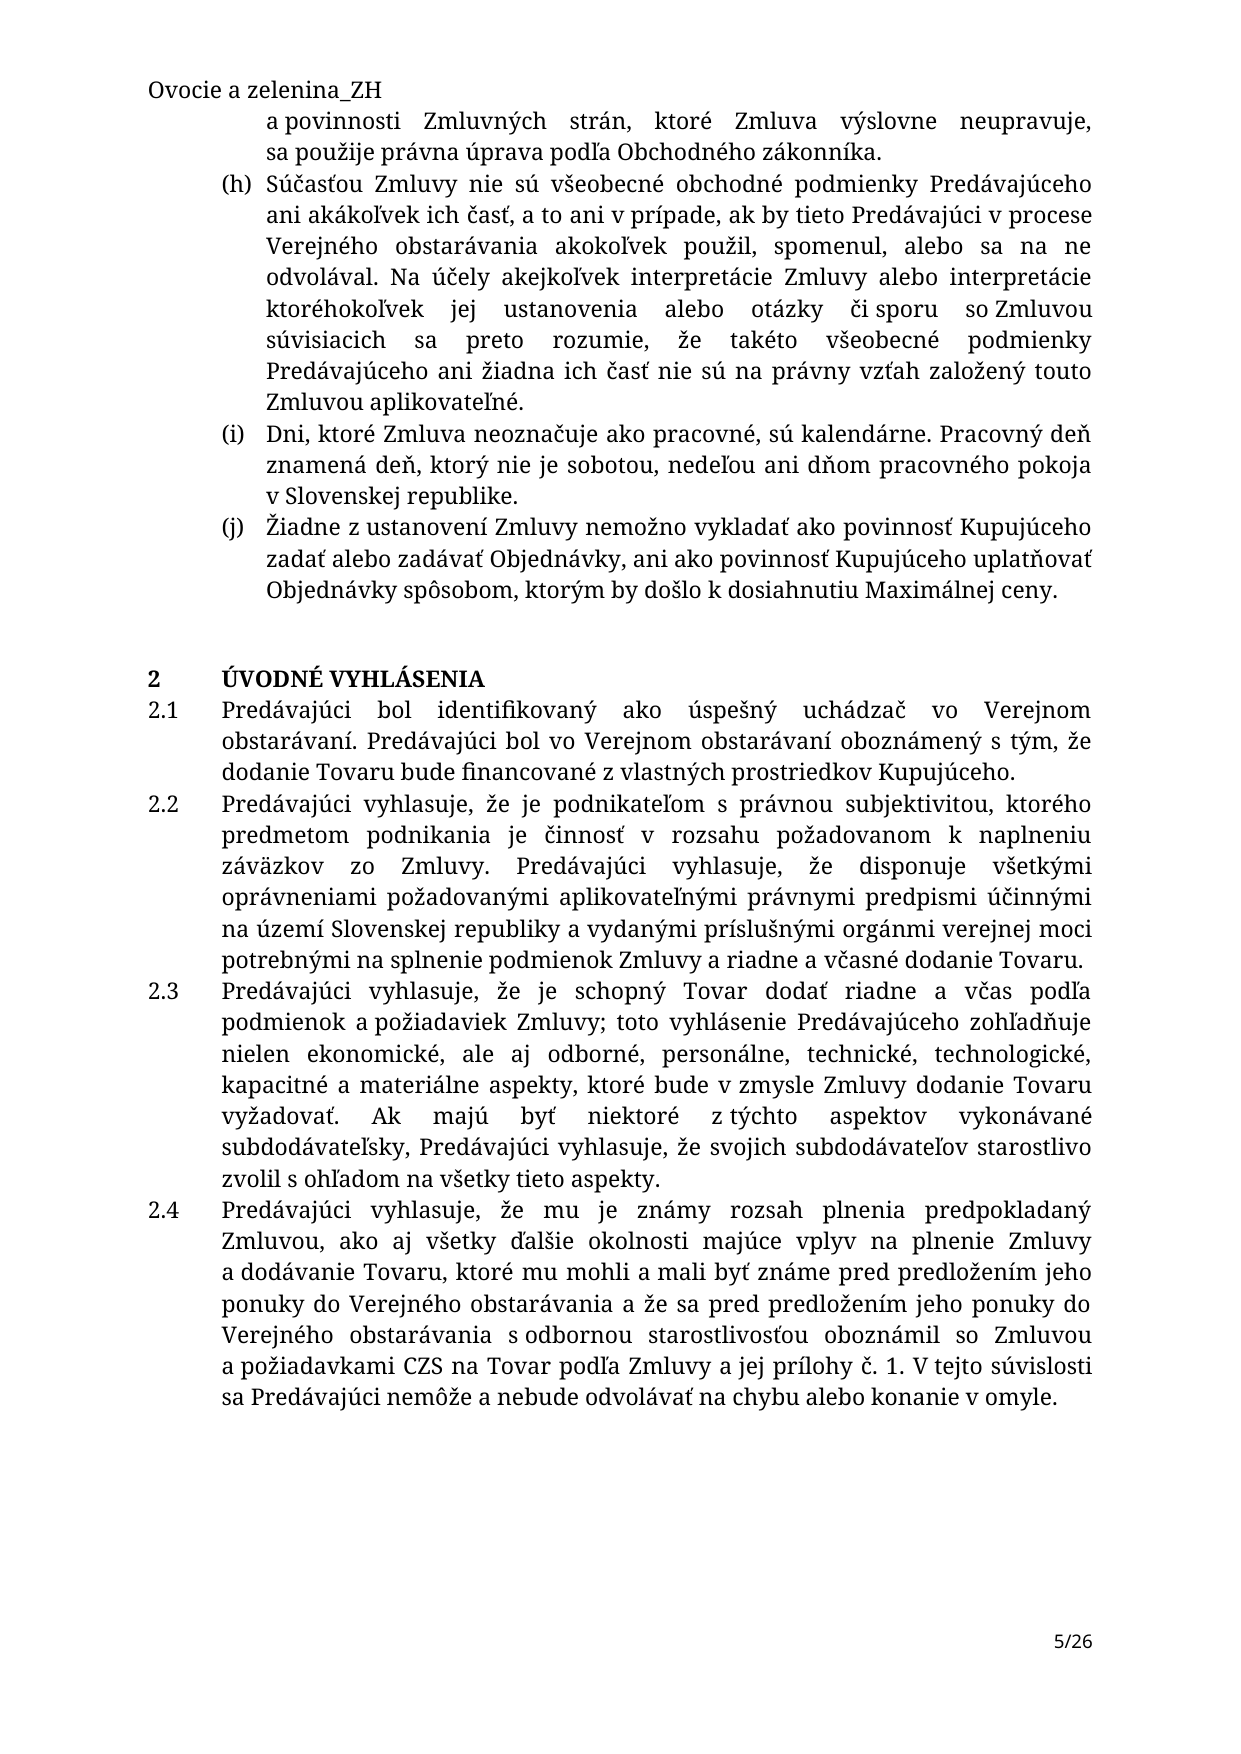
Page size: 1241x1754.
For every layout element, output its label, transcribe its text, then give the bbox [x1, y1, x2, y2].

text (j) Žiadne z ustanovení Zmluvy nemožno vykladať ako povinnosť Kupujúceho zadať alebo zadávať Objednávky, ani ako povinnosť Kupujúceho uplatňovať Objednávky spôsobom, ktorým by došlo k dosiahnutiu Maximálnej ceny. [221, 511, 1093, 605]
text 2.1 Predávajúci bol identifikovaný ako úspešný uchádzač vo Verejnom obstarávaní. Predávajúci bol vo Verejnom obstarávaní oboznámený s tým, že dodanie Tovaru bude financované z vlastných prostriedkov Kupujúceho. [148, 694, 1093, 788]
text 2 ÚVODNÉ VYHLÁSENIA [148, 663, 1093, 694]
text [221, 105, 1093, 167]
text 2.3 Predávajúci vyhlasuje, že je schopný Tovar dodať riadne a včas podľa podmienok a požiadaviek Zmluvy; toto vyhlásenie Predávajúceho zohľadňuje nielen ekonomické, ale aj odborné, personálne, technické, technologické, kapacitné a materiálne aspekty, ktoré bude v zmysle Zmluvy dodanie Tovaru vyžadovať. Ak majú byť niektoré z týchto aspektov vykonávané subdodávateľsky, Predávajúci vyhlasuje, že svojich subdodávateľov starostlivo zvolil s ohľadom na všetky tieto aspekty. [148, 975, 1093, 1194]
text 2.2 Predávajúci vyhlasuje, že je podnikateľom s právnou subjektivitou, ktorého predmetom podnikania je činnosť v rozsahu požadovanom k naplneniu záväzkov zo Zmluvy. Predávajúci vyhlasuje, že disponuje všetkými oprávneniami požadovanými aplikovateľnými právnymi predpismi účinnými na území Slovenskej republiky a vydanými príslušnými orgánmi verejnej moci potrebnými na splnenie podmienok Zmluvy a riadne a včasné dodanie Tovaru. [148, 788, 1093, 975]
text (i) Dni, ktoré Zmluva neoznačuje ako pracovné, sú kalendárne. Pracovný deň znamená deň, ktorý nie je sobotou, nedeľou ani dňom pracovného pokoja v Slovenskej republike. [221, 417, 1093, 511]
text (h) Súčasťou Zmluvy nie sú všeobecné obchodné podmienky Predávajúceho ani akákoľvek ich časť, a to ani v prípade, ak by tieto Predávajúci v procese Verejného obstarávania akokoľvek použil, spomenul, alebo sa na ne odvolával. Na účely akejkoľvek interpretácie Zmluvy alebo interpretácie ktoréhokoľvek jej ustanovenia alebo otázky či sporu so Zmluvou súvisiacich sa preto rozumie, že takéto všeobecné podmienky Predávajúceho ani žiadna ich časť nie sú na právny vzťah založený touto Zmluvou aplikovateľné. [221, 167, 1093, 417]
text 2.4 Predávajúci vyhlasuje, že mu je známy rozsah plnenia predpokladaný Zmluvou, ako aj všetky ďalšie okolnosti majúce vplyv na plnenie Zmluvy a dodávanie Tovaru, ktoré mu mohli a mali byť známe pred predložením jeho ponuky do Verejného obstarávania a že sa pred predložením jeho ponuky do Verejného obstarávania s odbornou starostlivosťou oboznámil so Zmluvou a požiadavkami CZS na Tovar podľa Zmluvy a jej prílohy č. 1. V tejto súvislosti sa Predávajúci nemôže a nebude odvolávať na chybu alebo konanie v omyle. [148, 1194, 1093, 1413]
